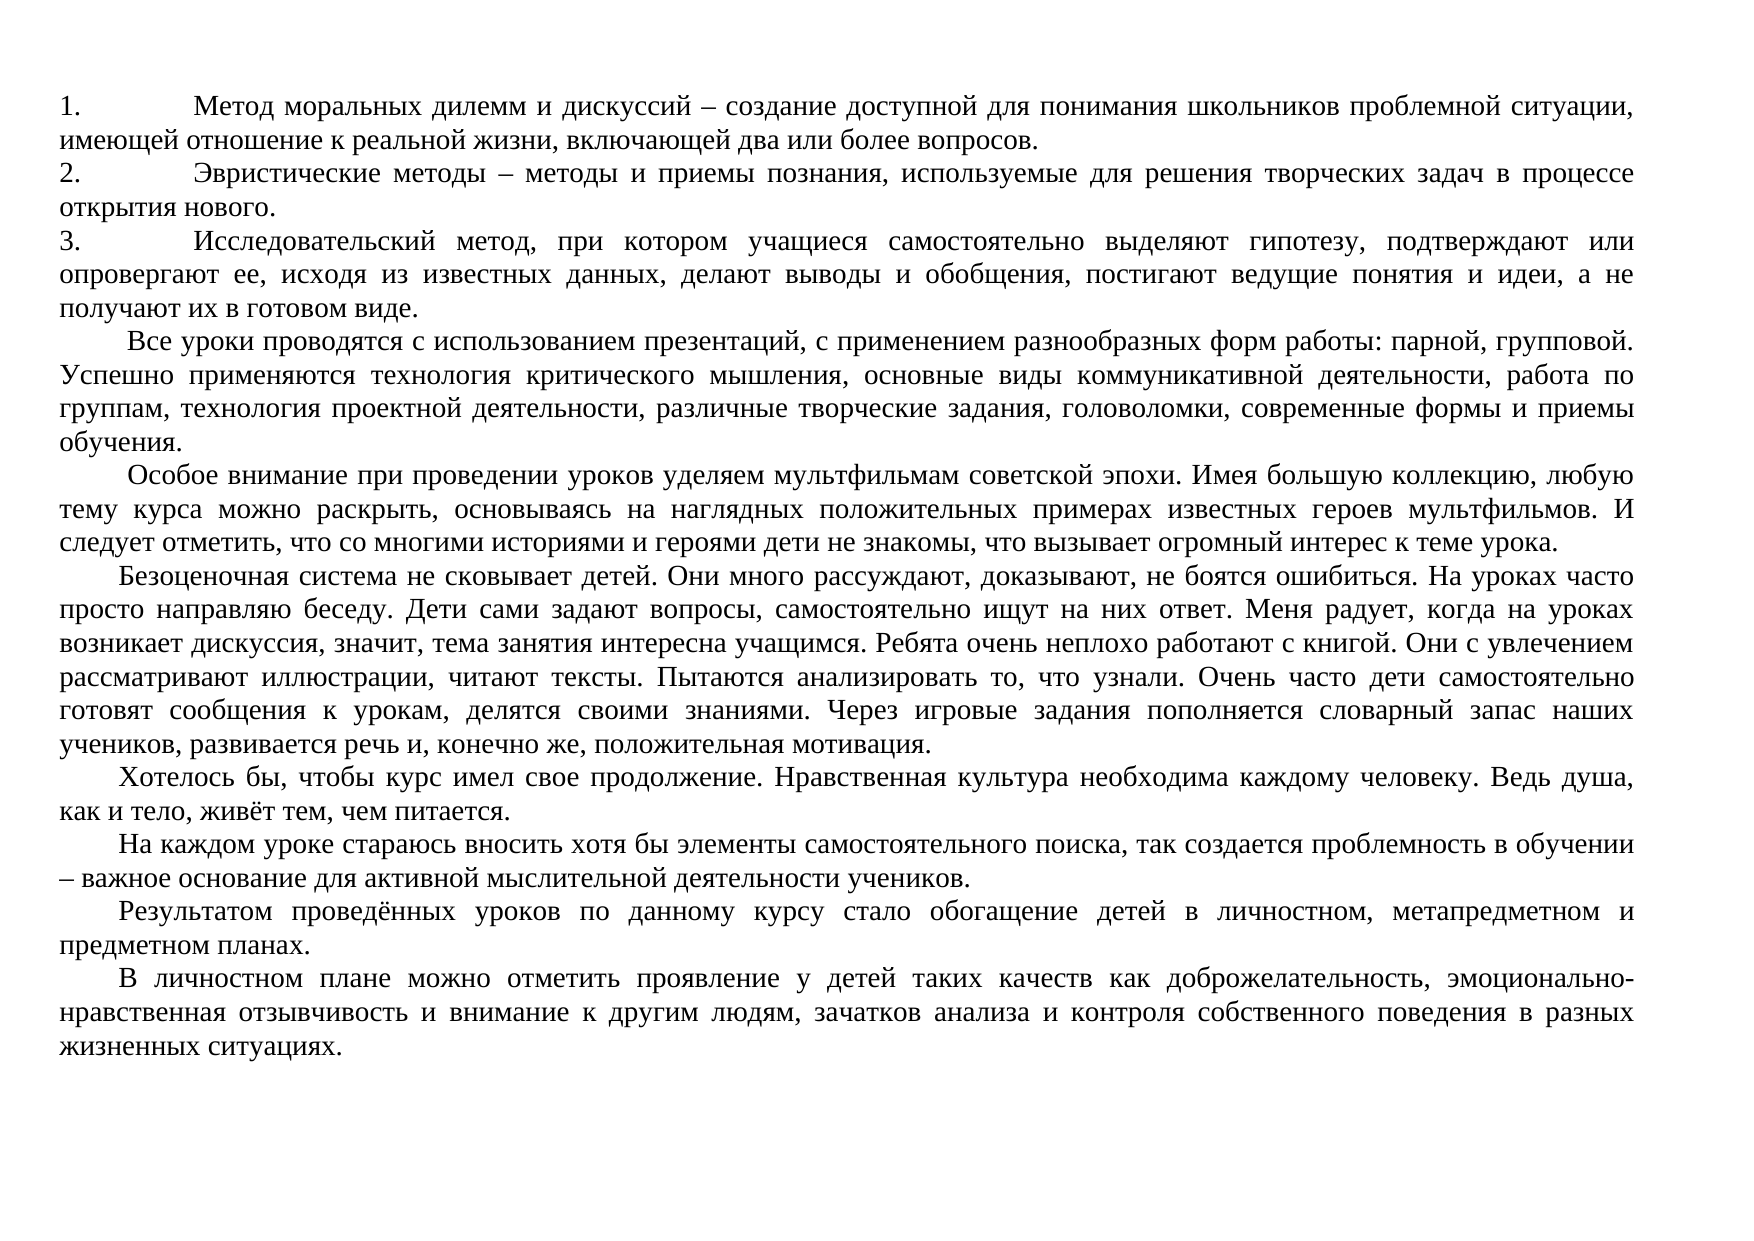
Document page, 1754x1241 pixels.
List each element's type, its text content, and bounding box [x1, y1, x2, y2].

text В личностном плане можно отметить проявление у детей таких качеств как доброжелательность, эмоционально-нравственная отзывчивость и внимание к другим людям, зачатков анализа и контроля собственного поведения в разных жизненных ситуациях. [59, 961, 1636, 1061]
text Результатом проведённых уроков по данному курсу стало обогащение детей в личностном, метапредметном и предметном планах. [59, 893, 1636, 961]
list Эвристические методы – методы и приемы познания, используемые для решения творческих задач в процессе открытия нового. [59, 156, 1636, 223]
text Хотелось бы, чтобы курс имел свое продолжение. Нравственная культура необходима каждому человеку. Ведь душа, как и тело, живёт тем, чем питается. [59, 759, 1636, 826]
text Особое внимание при проведении уроков уделяем мультфильмам советской эпохи. Имея большую коллекцию, любую тему курса можно раскрыть, основываясь на наглядных положительных примерах известных героев мультфильмов. И следует отметить, что со многими историями и героями дети не знакомы, что вызывает огромный интерес к теме урока. [59, 457, 1636, 558]
text Безоценочная система не сковывает детей. Они много рассуждают, доказывают, не боятся ошибиться. На уроках часто просто направляю беседу. Дети сами задают вопросы, самостоятельно ищут на них ответ. Меня радует, когда на уроках возникает дискуссия, значит, тема занятия интересна учащимся. Ребята очень неплохо работают с книгой. Они с увлечением рассматривают иллюстрации, читают тексты. Пытаются анализировать то, что узнали. Очень часто дети самостоятельно готовят сообщения к урокам, делятся своими знаниями. Через игровые задания пополняется словарный запас наших учеников, развивается речь и, конечно же, положительная мотивация. [59, 558, 1636, 759]
list Метод моральных дилемм и дискуссий – создание доступной для понимания школьников проблемной ситуации, имеющей отношение к реальной жизни, включающей два или более вопросов. [59, 88, 1636, 156]
text Все уроки проводятся с использованием презентаций, с применением разнообразных форм работы: парной, групповой. Успешно применяются технология критического мышления, основные виды коммуникативной деятельности, работа по группам, технология проектной деятельности, различные творческие задания, головоломки, современные формы и приемы обучения. [59, 323, 1636, 457]
text На каждом уроке стараюсь вносить хотя бы элементы самостоятельного поиска, так создается проблемность в обучении – важное основание для активной мыслительной деятельности учеников. [59, 826, 1636, 893]
list Исследовательский метод, при котором учащиеся самостоятельно выделяют гипотезу, подтверждают или опровергают ее, исходя из известных данных, делают выводы и обобщения, постигают ведущие понятия и идеи, а не получают их в готовом виде. [59, 223, 1636, 323]
